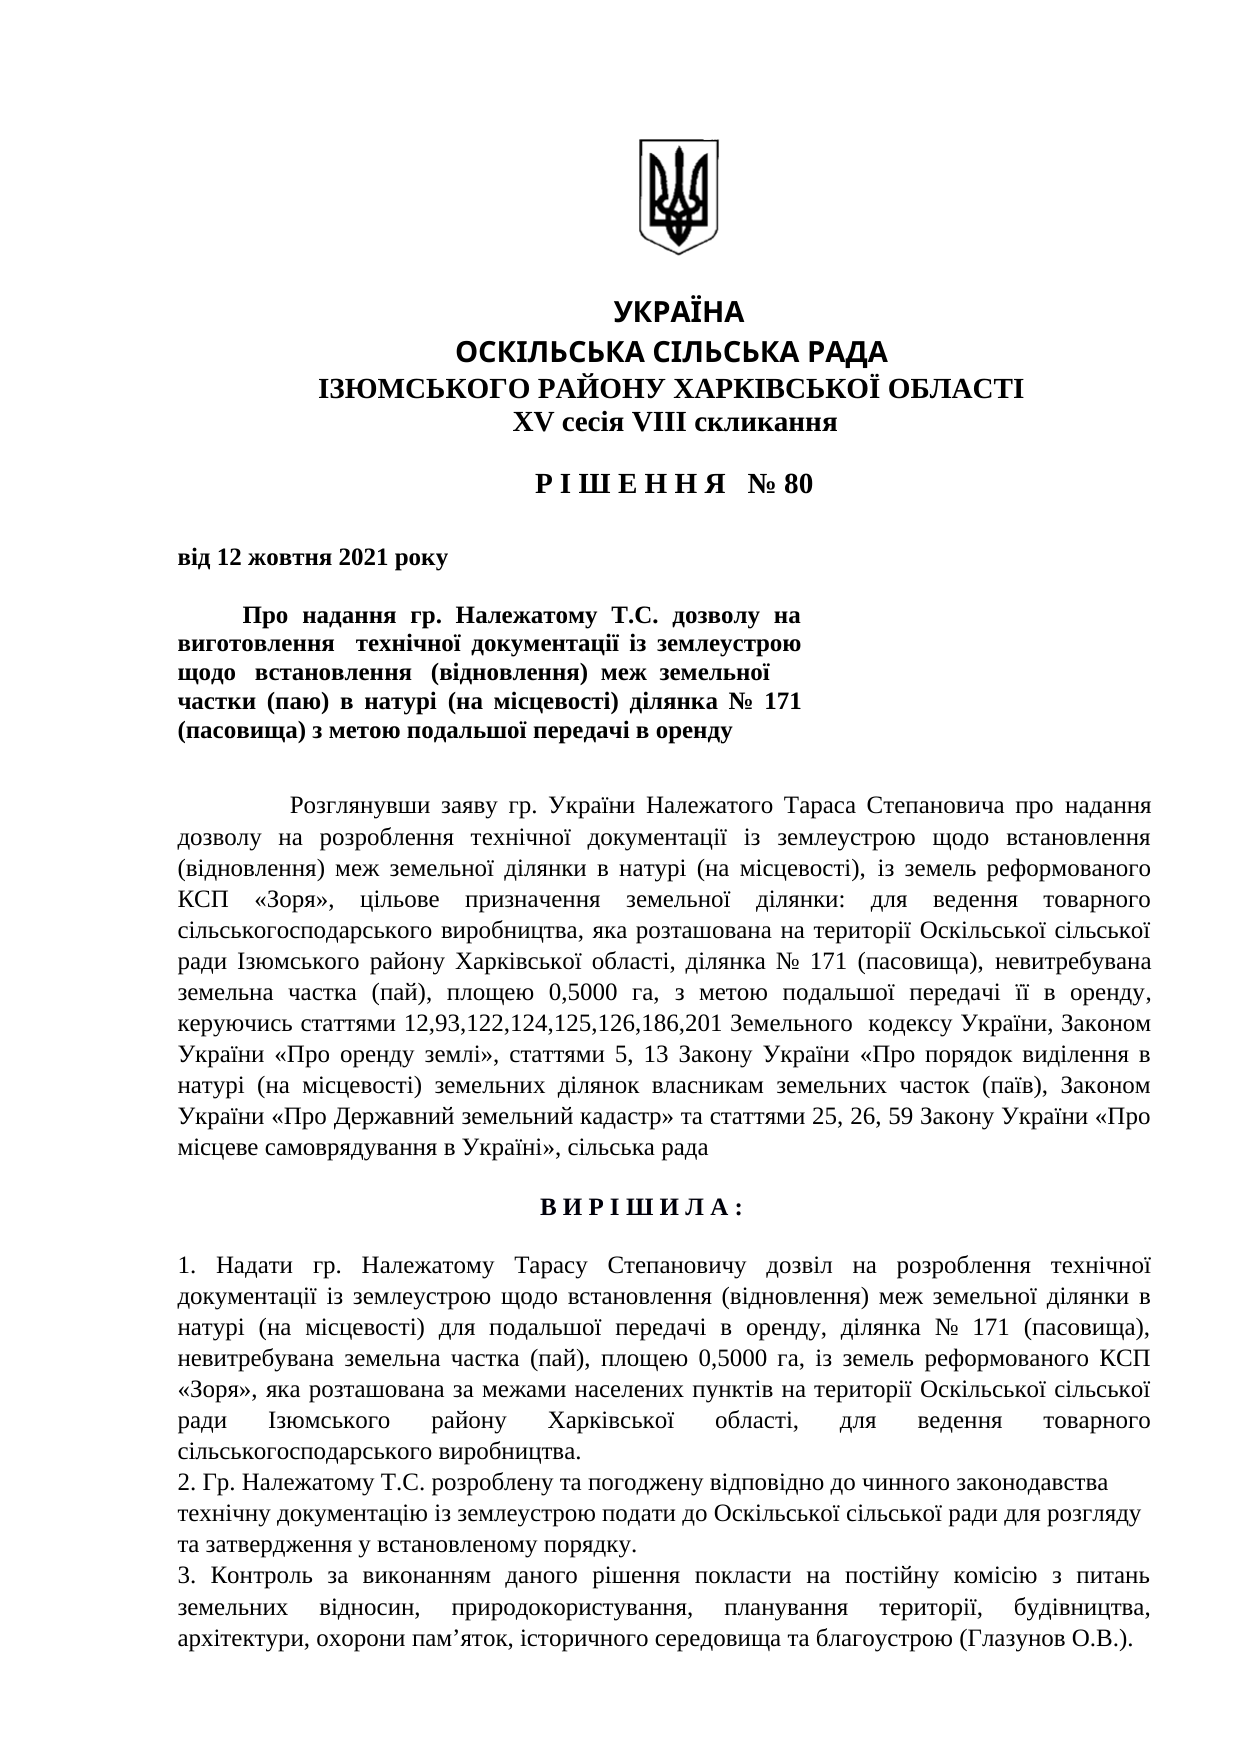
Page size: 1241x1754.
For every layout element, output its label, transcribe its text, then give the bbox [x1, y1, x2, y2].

text УКРАЇНА [191, 292, 1152, 331]
text 1. Надати гр. Належатому Тарасу Степановичу дозвіл на розроблення технічної документації із землеустрою щодо встановлення (відновлення) меж земельної ділянки в натурі (на місцевості) для подальшої передачі в оренду, ділянка № 171 (пасовища), невитребувана земельна частка (пай), площею 0,5000 га, із земель реформованого КСП «Зоря», яка розташована за межами населених пунктів на території Оскільської сільської ради Ізюмського району Харківської області, для ведення товарного сільськогосподарського виробництва. [177, 1250, 1152, 1465]
picture [603, 138, 762, 292]
text 3. Контроль за виконанням даного рішення покласти на постійну комісію з питань земельних відносин, природокористування, планування території, будівництва, архітектури, охорони пам’яток, історичного середовища та благоустрою (Глазунов О.В.). [177, 1561, 1152, 1651]
text XV сесія VІІІ скликання [191, 404, 1152, 438]
text Розглянувши заяву гр. України Належатого Тараса Степановича про надання дозволу на розроблення технічної документації із землеустрою щодо встановлення (відновлення) меж земельної ділянки в натурі (на місцевості), із земель реформованого КСП «Зоря», цільове призначення земельної ділянки: для ведення товарного сільськогосподарського виробництва, яка розташована на території Оскільської сільської ради Ізюмського району Харківської області, ділянка № 171 (пасовища), невитребувана земельна частка (пай), площею 0,5000 га, з метою подальшої передачі її в оренду, керуючись статтями 12,93,122,124,125,126,186,201 Земельного кодексу України, Законом України «Про оренду землі», статтями 5, 13 Закону України «Про порядок виділення в натурі (на місцевості) земельних ділянок власникам земельних часток (паїв), Законом України «Про Державний земельний кадастр» та статтями 25, 26, 59 Закону України «Про місцеве самоврядування в Україні», сільська рада [177, 791, 1152, 1161]
text Про надання гр. Належатому Т.С. дозволу на виготовлення технічної документації із землеустрою щодо встановлення (відновлення) меж земельної [118, 600, 802, 686]
text В И Р І Ш И Л А : [177, 1192, 1152, 1221]
text Р І Ш Е Н Н Я № 80 [191, 466, 1152, 500]
text від 12 жовтня 2021 року [177, 542, 1152, 571]
text ОСКІЛЬСЬКА СІЛЬСЬКА РАДА [191, 331, 1152, 371]
text 2. Гр. Належатому Т.С. розроблену та погоджену відповідно до чинного законодавства технічну документацію із землеустрою подати до Оскільської сільської ради для розгляду та затвердження у встановленому порядку. [177, 1467, 1152, 1558]
text частки (паю) в натурі (на місцевості) ділянка № 171 (пасовища) з метою подальшої передачі в оренду [177, 686, 802, 743]
text ІЗЮМСЬКОГО РАЙОНУ ХАРКІВСЬКОЇ ОБЛАСТІ [191, 371, 1152, 404]
